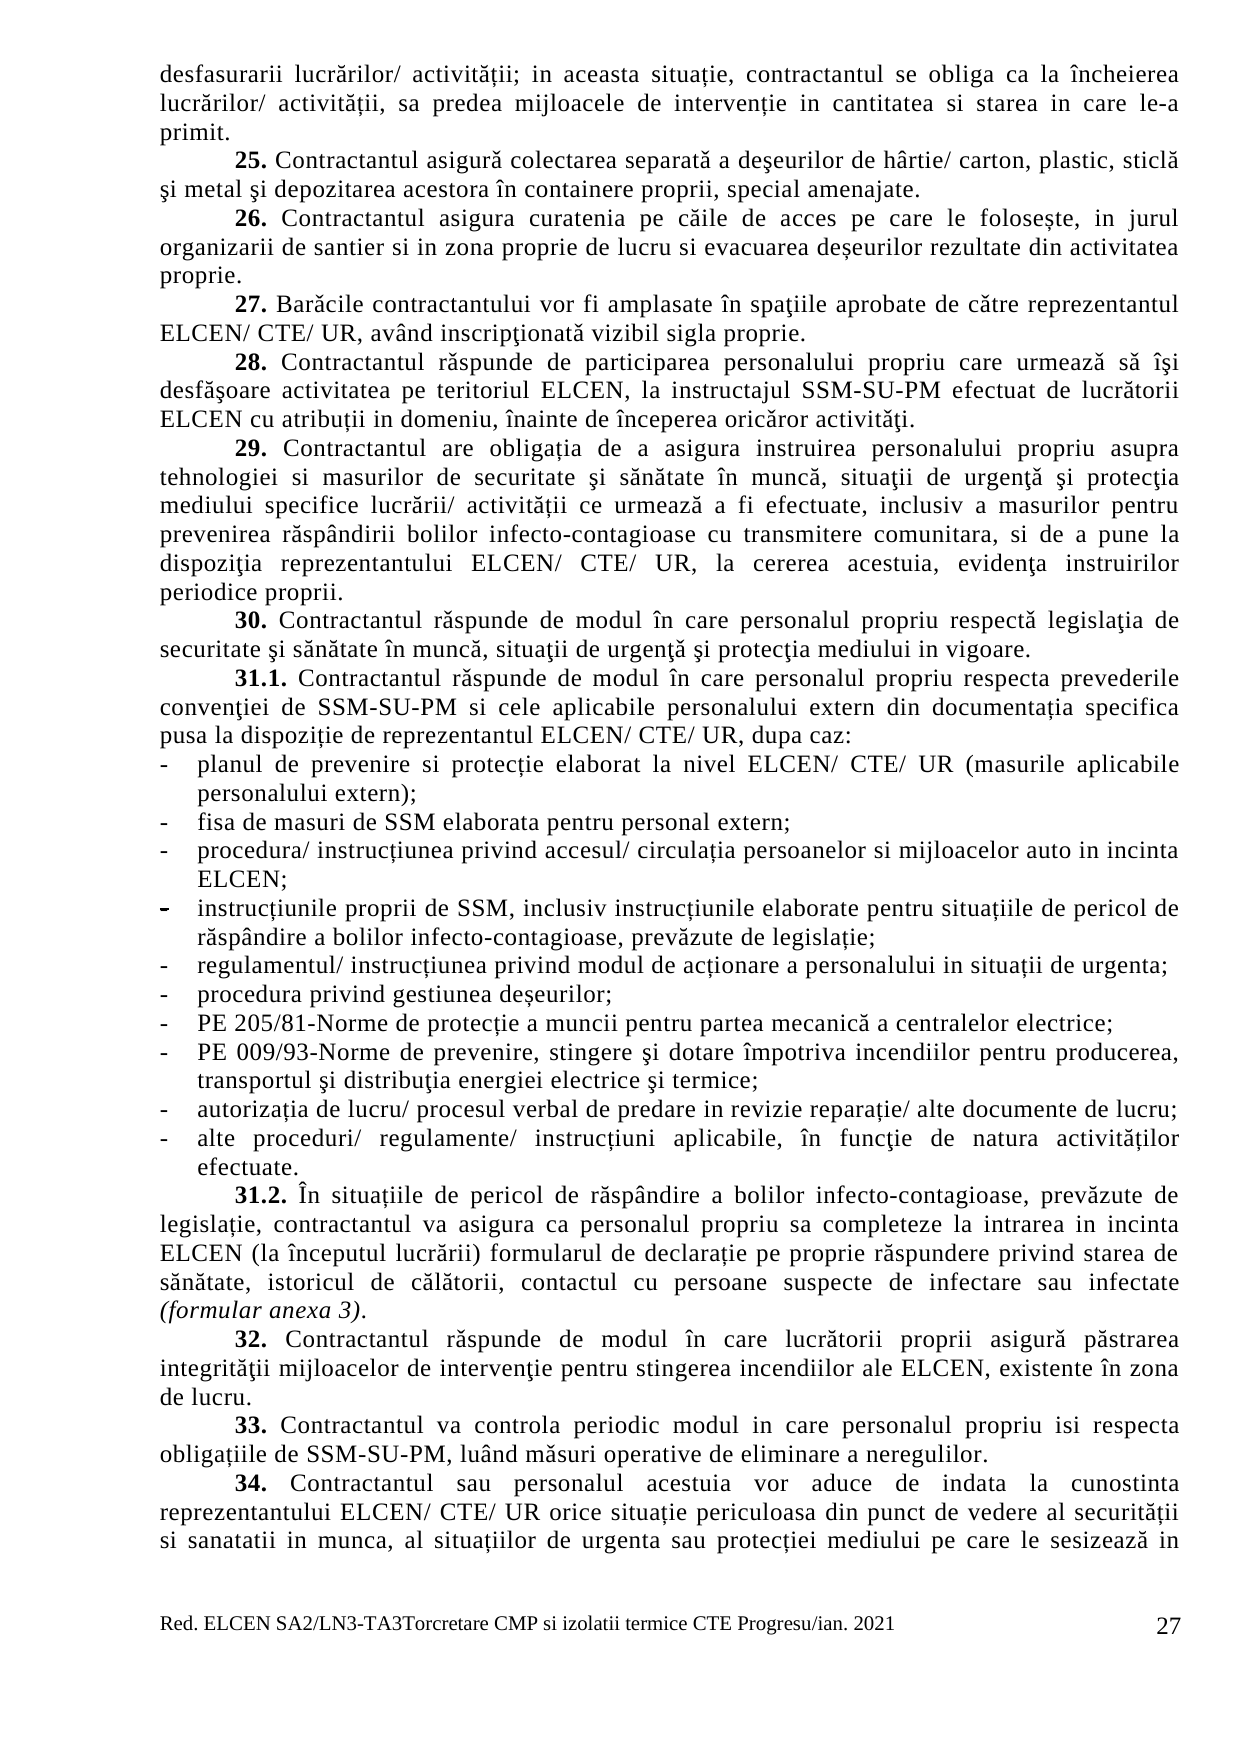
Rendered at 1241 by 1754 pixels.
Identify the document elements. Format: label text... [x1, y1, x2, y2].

text 31.2. În situațiile de pericol de răspândire a bolilor infecto-contagioase, prevăzute de legislație, contractantul va asigura ca personalul propriu sa completeze la intrarea in incinta ELCEN (la începutul lucrării) formularul de declarație pe proprie răspundere privind starea de sănătate, istoricul de călătorii, contactul cu persoane suspecte de infectare sau infectate (formular anexa 3). [159, 1180, 1181, 1324]
text 28. Contractantul rǎspunde de participarea personalului propriu care urmeazǎ sǎ îşi desfăşoare activitatea pe teritoriul ELCEN, la instructajul SSM-SU-PM efectuat de lucrătorii ELCEN cu atribuții in domeniu, înainte de începerea oricǎror activitǎţi. [159, 347, 1181, 433]
list alte proceduri/ regulamente/ instrucțiuni aplicabile, în funcţie de natura activităților efectuate. [159, 1123, 1181, 1180]
list planul de prevenire si protecție elaborat la nivel ELCEN/ CTE/ UR (masurile aplicabile personalului extern); [159, 749, 1181, 807]
text 31.1. Contractantul rǎspunde de modul în care personalul propriu respecta prevederile convenţiei de SSM-SU-PM si cele aplicabile personalului extern din documentația specifica pusa la dispoziție de reprezentantul ELCEN/ CTE/ UR, dupa caz: [159, 663, 1181, 749]
list fisa de masuri de SSM elaborata pentru personal extern; [159, 807, 1181, 835]
text 26. Contractantul asigura curatenia pe căile de acces pe care le folosește, in jurul organizarii de santier si in zona proprie de lucru si evacuarea deșeurilor rezultate din activitatea proprie. [159, 203, 1181, 289]
text 25. Contractantul asigurǎ colectarea separatǎ a deşeurilor de hârtie/ carton, plastic, sticlă şi metal şi depozitarea acestora în containere proprii, special amenajate. [159, 145, 1181, 203]
list procedura/ instrucțiunea privind accesul/ circulația persoanelor si mijloacelor auto in incinta ELCEN; [159, 835, 1181, 893]
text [159, 59, 1181, 145]
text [159, 1468, 1181, 1554]
text 27. Barǎcile contractantului vor fi amplasate în spaţiile aprobate de cǎtre reprezentantul ELCEN/ CTE/ UR, având inscripţionatǎ vizibil sigla proprie. [159, 289, 1181, 347]
text 29. Contractantul are obligația de a asigura instruirea personalului propriu asupra tehnologiei si masurilor de securitate şi sănătate în muncă, situaţii de urgenţǎ şi protecţia mediului specifice lucrării/ activității ce urmează a fi efectuate, inclusiv a masurilor pentru prevenirea răspândirii bolilor infecto-contagioase cu transmitere comunitara, si de a pune la dispoziţia reprezentantului ELCEN/ CTE/ UR, la cererea acestuia, evidenţa instruirilor periodice proprii. [159, 433, 1181, 605]
list instrucțiunile proprii de SSM, inclusiv instrucțiunile elaborate pentru situațiile de pericol de răspândire a bolilor infecto-contagioase, prevăzute de legislație; [159, 893, 1181, 950]
list PE 205/81-Norme de protecție a muncii pentru partea mecanică a centralelor electrice; [159, 1008, 1181, 1037]
text 32. Contractantul rǎspunde de modul în care lucrătorii proprii asigurǎ păstrarea integrităţii mijloacelor de intervenţie pentru stingerea incendiilor ale ELCEN, existente în zona de lucru. [159, 1324, 1181, 1410]
text 30. Contractantul rǎspunde de modul în care personalul propriu respectǎ legislaţia de securitate şi sănătate în muncă, situaţii de urgenţǎ şi protecţia mediului in vigoare. [159, 605, 1181, 663]
text 33. Contractantul va controla periodic modul in care personalul propriu isi respecta obligațiile de SSM-SU-PM, luând mǎsuri operative de eliminare a neregulilor. [159, 1410, 1181, 1468]
list regulamentul/ instrucțiunea privind modul de acționare a personalului in situații de urgenta; [159, 950, 1181, 979]
list procedura privind gestiunea deșeurilor; [159, 979, 1181, 1008]
list autorizația de lucru/ procesul verbal de predare in revizie reparație/ alte documente de lucru; [159, 1094, 1181, 1123]
list PE 009/93-Norme de prevenire, stingere şi dotare împotriva incendiilor pentru producerea, transportul şi distribuţia energiei electrice şi termice; [159, 1037, 1181, 1094]
